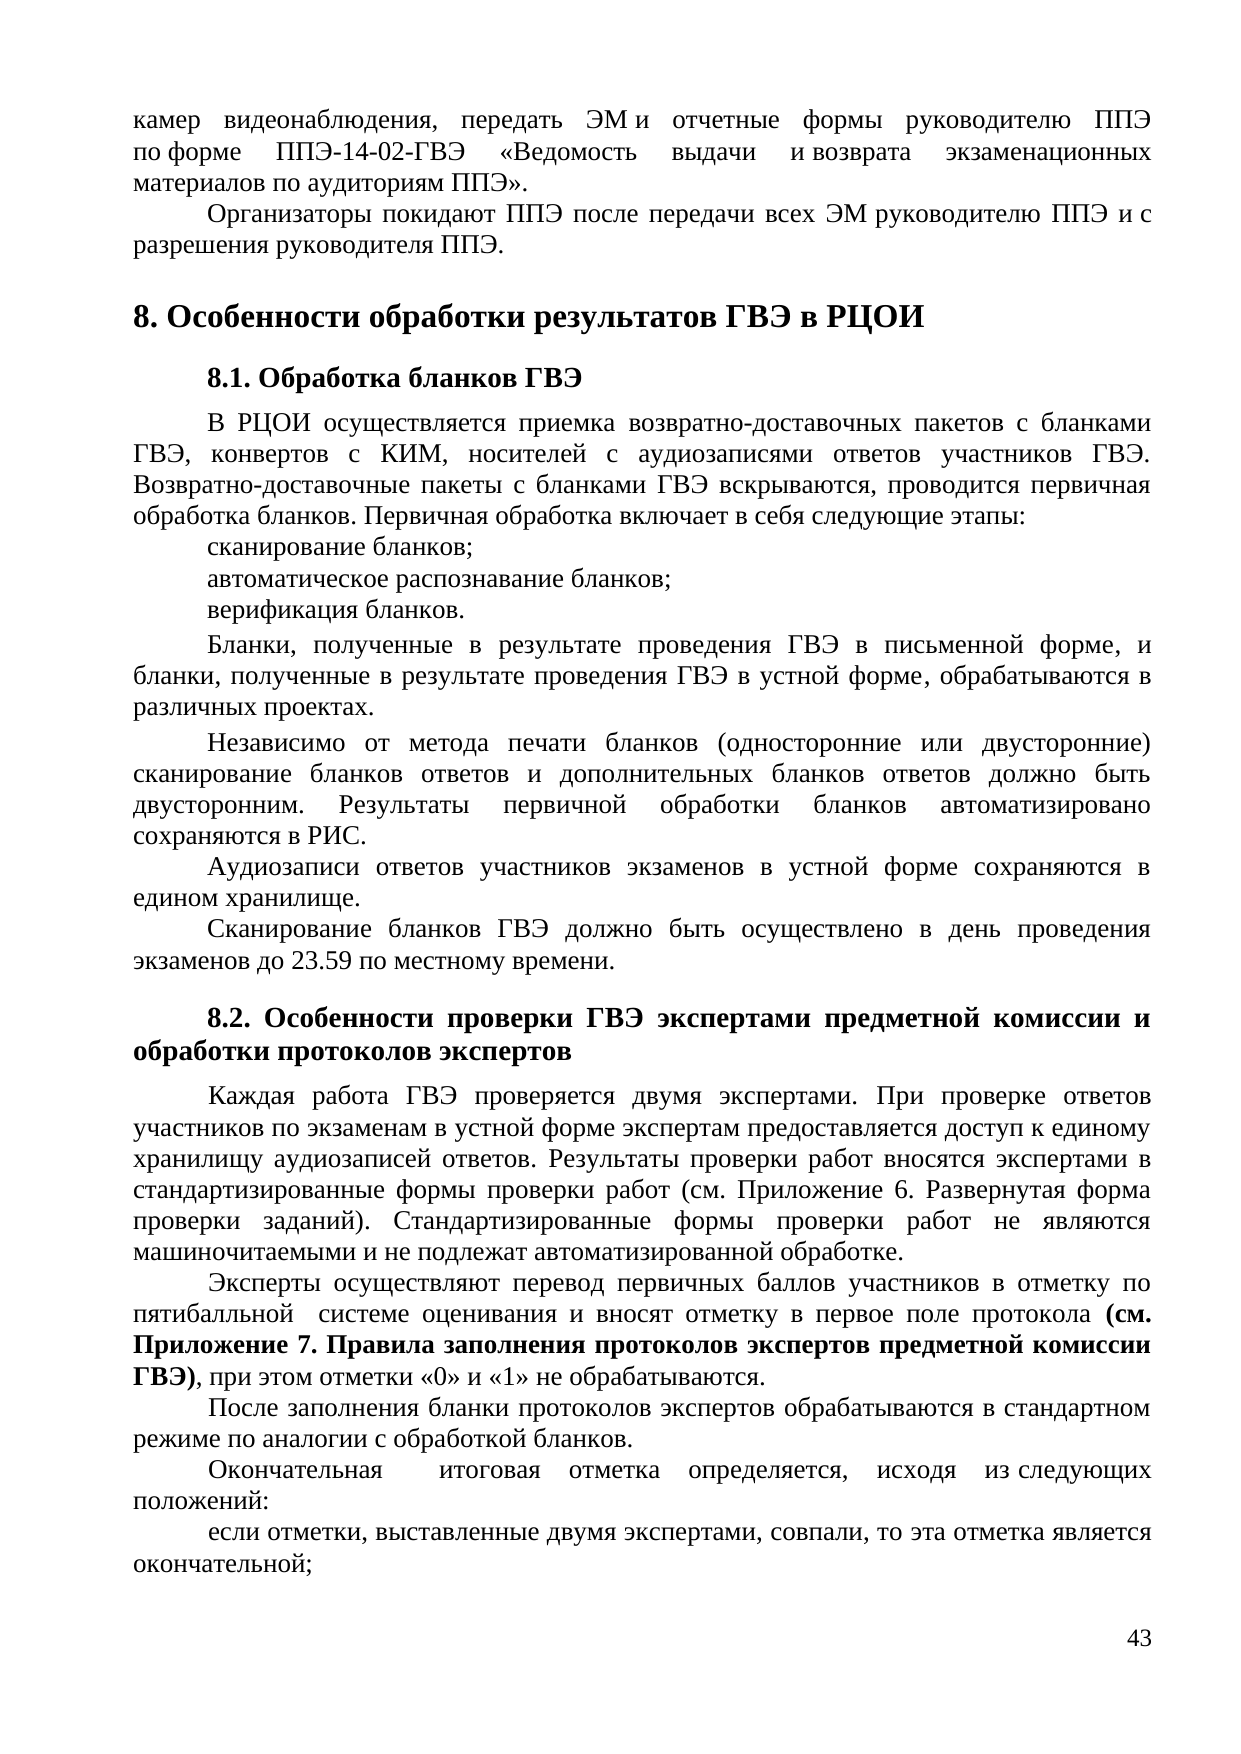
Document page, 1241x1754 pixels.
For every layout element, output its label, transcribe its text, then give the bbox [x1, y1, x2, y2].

text После заполнения бланки протоколов экспертов обрабатываются в стандартном режиме по аналогии с обработкой бланков. [133, 1391, 1152, 1453]
text если отметки, выставленные двумя экспертами, совпали, то эта отметка является окончательной; [133, 1516, 1152, 1578]
text Независимо от метода печати бланков (односторонние или двусторонние) сканирование бланков ответов и дополнительных бланков ответов должно быть двусторонним. Результаты первичной обработки бланков автоматизировано сохраняются в РИС. [133, 726, 1152, 850]
text В РЦОИ осуществляется приемка возвратно-доставочных пакетов с бланками ГВЭ, конвертов с КИМ, носителей с аудиозаписями ответов участников ГВЭ. Возвратно-доставочные пакеты с бланками ГВЭ вскрываются, проводится первичная обработка бланков. Первичная обработка включает в себя следующие этапы: [133, 406, 1152, 531]
text сканирование бланков; [207, 531, 1152, 562]
subtitle 8.1. Обработка бланков ГВЭ [133, 360, 1152, 393]
text автоматическое распознавание бланков; [207, 562, 1152, 593]
text Каждая работа ГВЭ проверяется двумя экспертами. При проверке ответов участников по экзаменам в устной форме экспертам предоставляется доступ к единому хранилищу аудиозаписей ответов. Результаты проверки работ вносятся экспертами в стандартизированные формы проверки работ (см. Приложение 6. Развернутая форма проверки заданий). Стандартизированные формы проверки работ не являются машиночитаемыми и не подлежат автоматизированной обработке. [133, 1079, 1152, 1266]
subtitle 8. Особенности обработки результатов ГВЭ в РЦОИ [133, 297, 1152, 335]
text Эксперты осуществляют перевод первичных баллов участников в отметку по пятибалльной системе оценивания и вносят отметку в первое поле протокола (см. Приложение 7. Правила заполнения протоколов экспертов предметной комиссии ГВЭ), при этом отметки «0» и «1» не обрабатываются. [133, 1266, 1152, 1391]
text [133, 103, 1152, 197]
text Бланки, полученные в результате проведения ГВЭ в письменной форме, и бланки, полученные в результате проведения ГВЭ в устной форме, обрабатываются в различных проектах. [133, 628, 1152, 722]
text Организаторы покидают ППЭ после передачи всех ЭМ руководителю ППЭ и с разрешения руководителя ППЭ. [133, 197, 1152, 259]
subtitle 8.2. Особенности проверки ГВЭ экспертами предметной комиссии и обработки протоколов экспертов [133, 1000, 1152, 1067]
text Аудиозаписи ответов участников экзаменов в устной форме сохраняются в едином хранилище. [133, 850, 1152, 913]
text Сканирование бланков ГВЭ должно быть осуществлено в день проведения экзаменов до 23.59 по местному времени. [133, 913, 1152, 975]
text верификация бланков. [207, 593, 1152, 624]
text Окончательная итоговая отметка определяется, исходя из следующих положений: [133, 1453, 1152, 1516]
